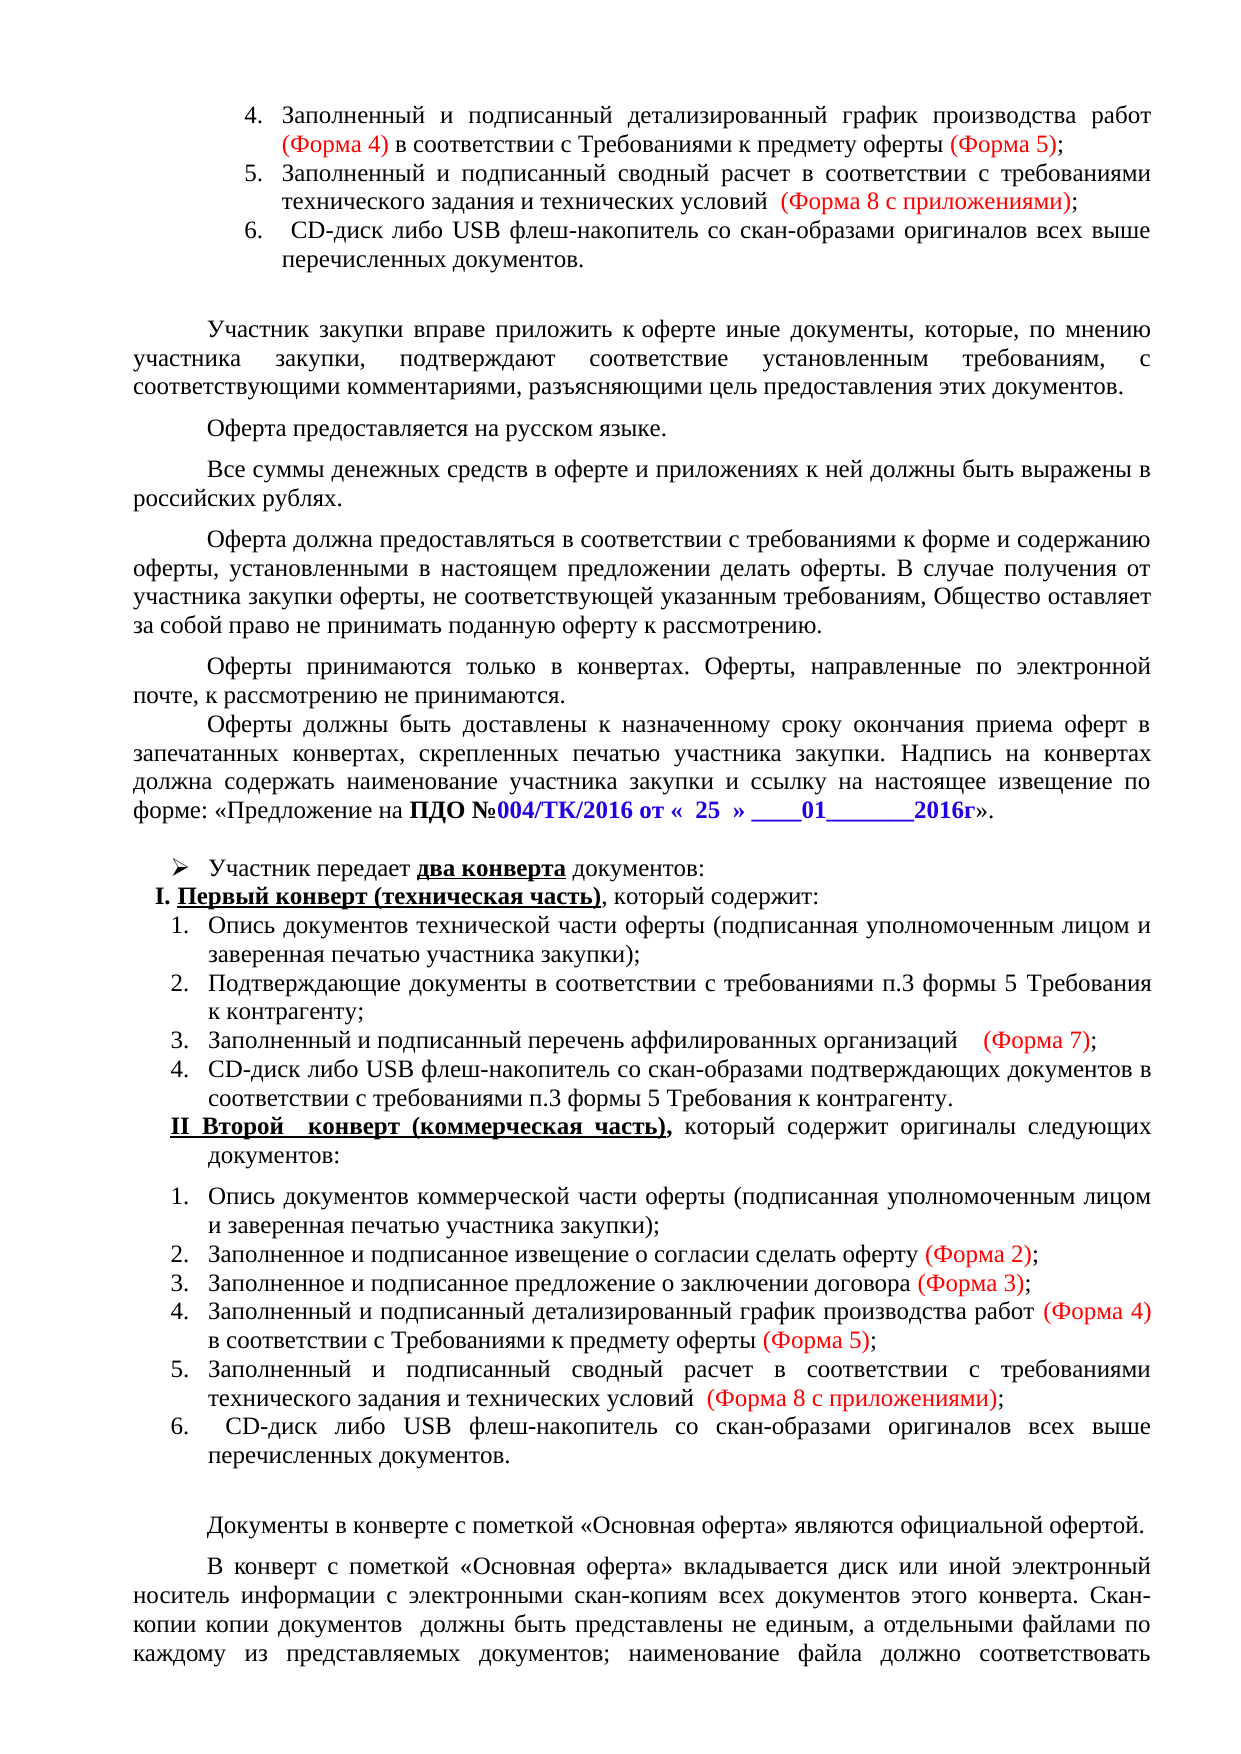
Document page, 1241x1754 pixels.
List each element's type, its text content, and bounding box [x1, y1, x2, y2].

list Заполненное и подписанное извещение о согласии сделать оферту (Форма 2); [170, 1239, 1152, 1268]
list Подтверждающие документы в соответствии с требованиями п.3 формы 5 Требования к контрагенту; [170, 968, 1152, 1025]
text Оферта должна предоставляться в соответствии с требованиями к форме и содержанию оферты, установленными в настоящем предложении делать оферты. В случае получения от участника закупки оферты, не соответствующей указанным требованиям, Общество оставляет за собой право не принимать поданную оферту к рассмотрению. [133, 524, 1152, 639]
text II Второй конверт (коммерческая часть), который содержит оригиналы следующих документов: [170, 1111, 1152, 1169]
list Участник передает два конверта документов: [170, 853, 1152, 881]
list Заполненное и подписанное предложение о заключении договора (Форма 3); [170, 1268, 1152, 1296]
list Первый конверт (техническая часть), который содержит: [170, 881, 1152, 910]
list Опись документов коммерческой части оферты (подписанная уполномоченным лицом и заверенная печатью участника закупки); [170, 1181, 1152, 1239]
list Заполненный и подписанный сводный расчет в соответствии с требованиями технического задания и технических условий (Форма 8 с приложениями); [244, 158, 1152, 215]
text Участник закупки вправе приложить к оферте иные документы, которые, по мнению участника закупки, подтверждают соответствие установленным требованиям, с соответствующими комментариями, разъясняющими цель предоставления этих документов. [133, 314, 1152, 400]
list CD-диск либо USB флеш-накопитель со скан-образами подтверждающих документов в соответствии с требованиями п.3 формы 5 Требования к контрагенту. [170, 1054, 1152, 1111]
list CD-диск либо USB флеш-накопитель со скан-образами оригиналов всех выше перечисленных документов. [244, 215, 1152, 273]
list Заполненный и подписанный детализированный график производства работ (Форма 4) в соответствии с Требованиями к предмету оферты (Форма 5); [170, 1296, 1152, 1354]
list Заполненный и подписанный сводный расчет в соответствии с требованиями технического задания и технических условий (Форма 8 с приложениями); [170, 1354, 1152, 1411]
list CD-диск либо USB флеш-накопитель со скан-образами оригиналов всех выше перечисленных документов. [170, 1411, 1152, 1469]
text Оферты должны быть доставлены к назначенному сроку окончания приема оферт в запечатанных конвертах, скрепленных печатью участника закупки. Надпись на конвертах должна содержать наименование участника закупки и ссылку на настоящее извещение по форме: «Предложение на ПДО №004/ТК/2016 от « 25 » ____01_______2016г». [133, 709, 1152, 824]
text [133, 1551, 1152, 1666]
list Заполненный и подписанный перечень аффилированных организаций (Форма 7); [170, 1025, 1152, 1054]
text Оферты принимаются только в конвертах. Оферты, направленные по электронной почте, к рассмотрению не принимаются. [133, 651, 1152, 709]
list Опись документов технической части оферты (подписанная уполномоченным лицом и заверенная печатью участника закупки); [170, 910, 1152, 968]
text Документы в конверте с пометкой «Основная оферта» являются официальной офертой. [133, 1510, 1152, 1539]
list Заполненный и подписанный детализированный график производства работ (Форма 4) в соответствии с Требованиями к предмету оферты (Форма 5); [244, 100, 1152, 158]
text Оферта предоставляется на русском языке. [133, 413, 1152, 441]
text Все суммы денежных средств в оферте и приложениях к ней должны быть выражены в российских рублях. [133, 454, 1152, 511]
